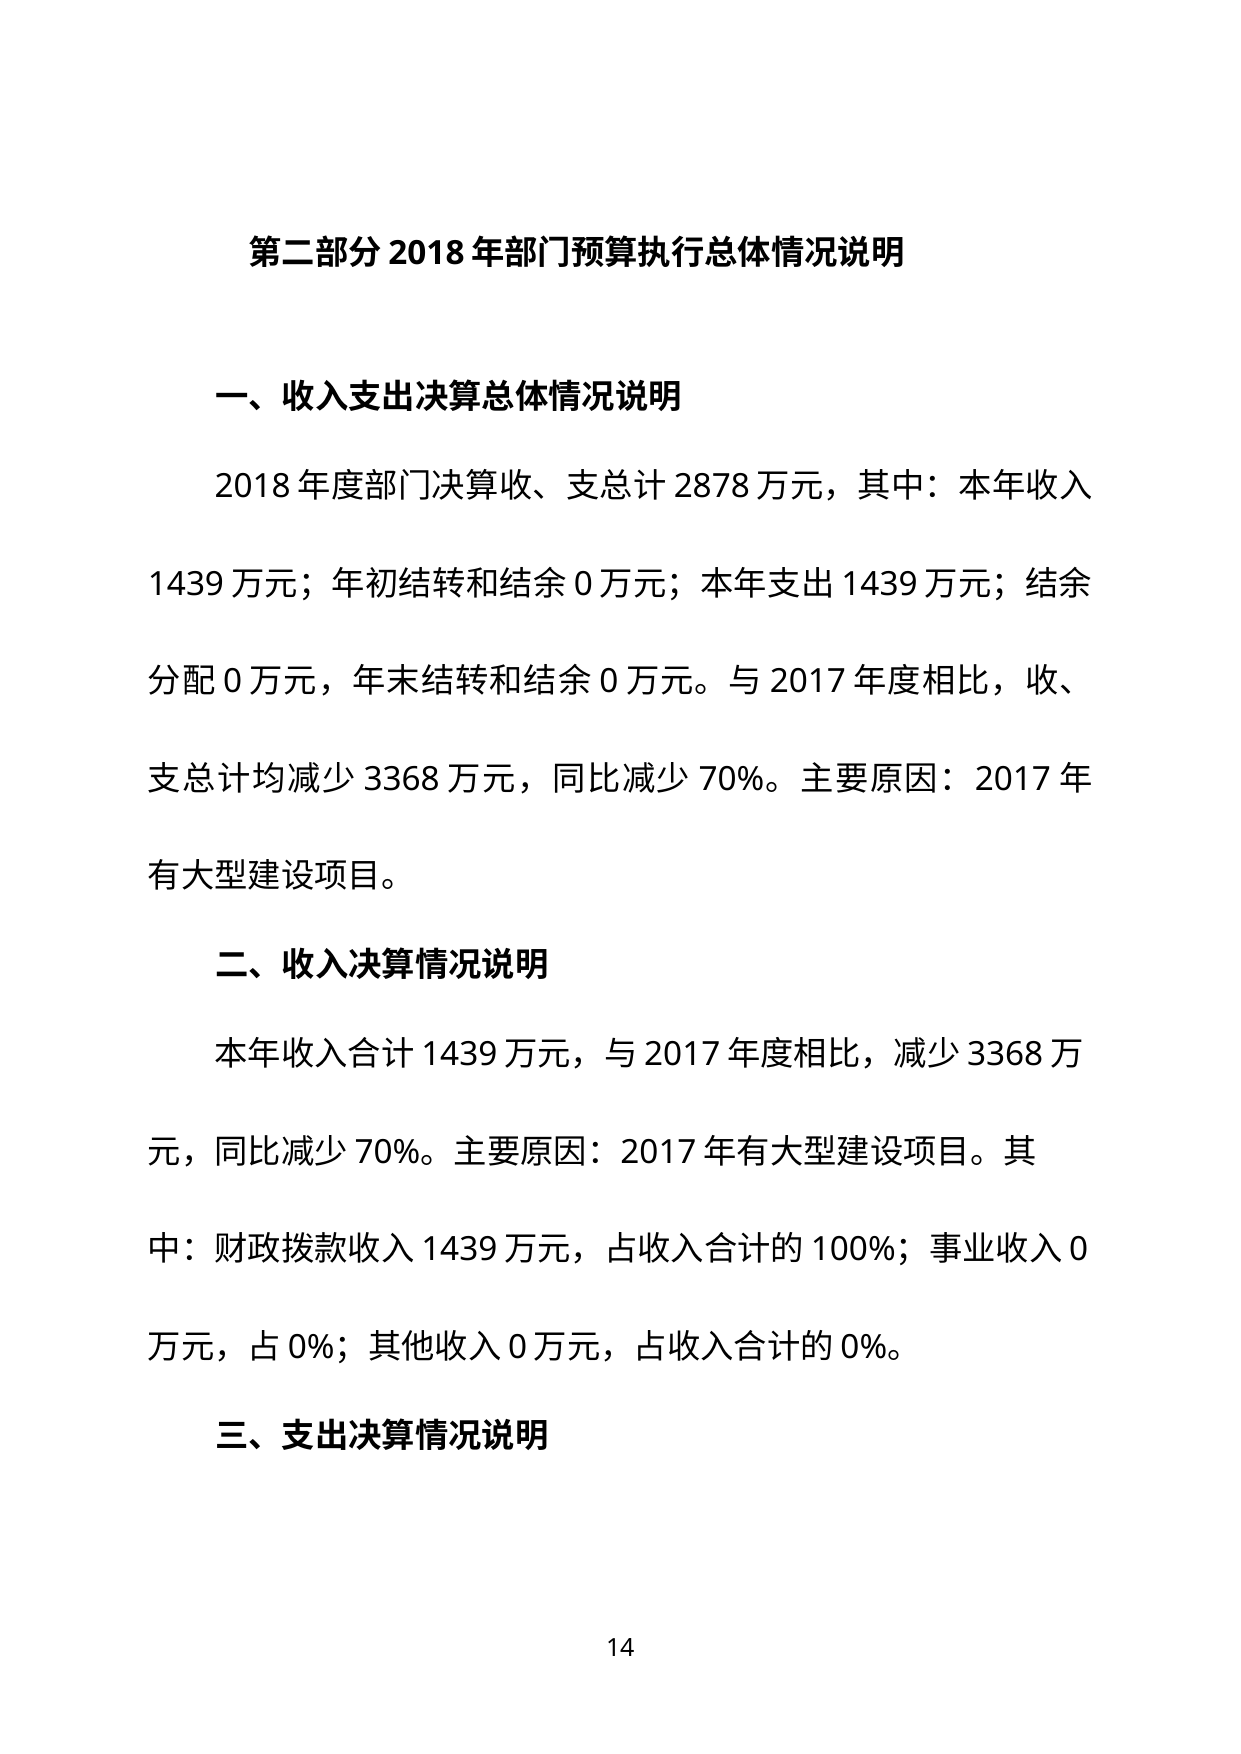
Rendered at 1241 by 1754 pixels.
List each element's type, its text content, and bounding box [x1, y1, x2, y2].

list 二、收入决算情况说明 [148, 930, 1092, 995]
list 一、收入支出决算总体情况说明 [148, 362, 1092, 427]
text 第二部分2018年部门预算执行总体情况说明 [148, 217, 1092, 282]
list 三、支出决算情况说明 [148, 1400, 1092, 1465]
list 2018年度部门决算收、支总计2878万元，其中：本年收入1439万元；年初结转和结余0万元；本年支出1439万元；结余分配0万元，年末结转和结余0万元。与2017年度相比，收、支总计均减少3368万元，同比减少70%。主要原因：2017年有大型建设项目。 [148, 451, 1092, 906]
list 本年收入合计1439万元，与2017年度相比，减少3368万元，同比减少70%。主要原因：2017年有大型建设项目。其中：财政拨款收入1439万元，占收入合计的100%；事业收入0万元，占0%；其他收入0万元，占收入合计的0%。 [148, 1019, 1092, 1376]
